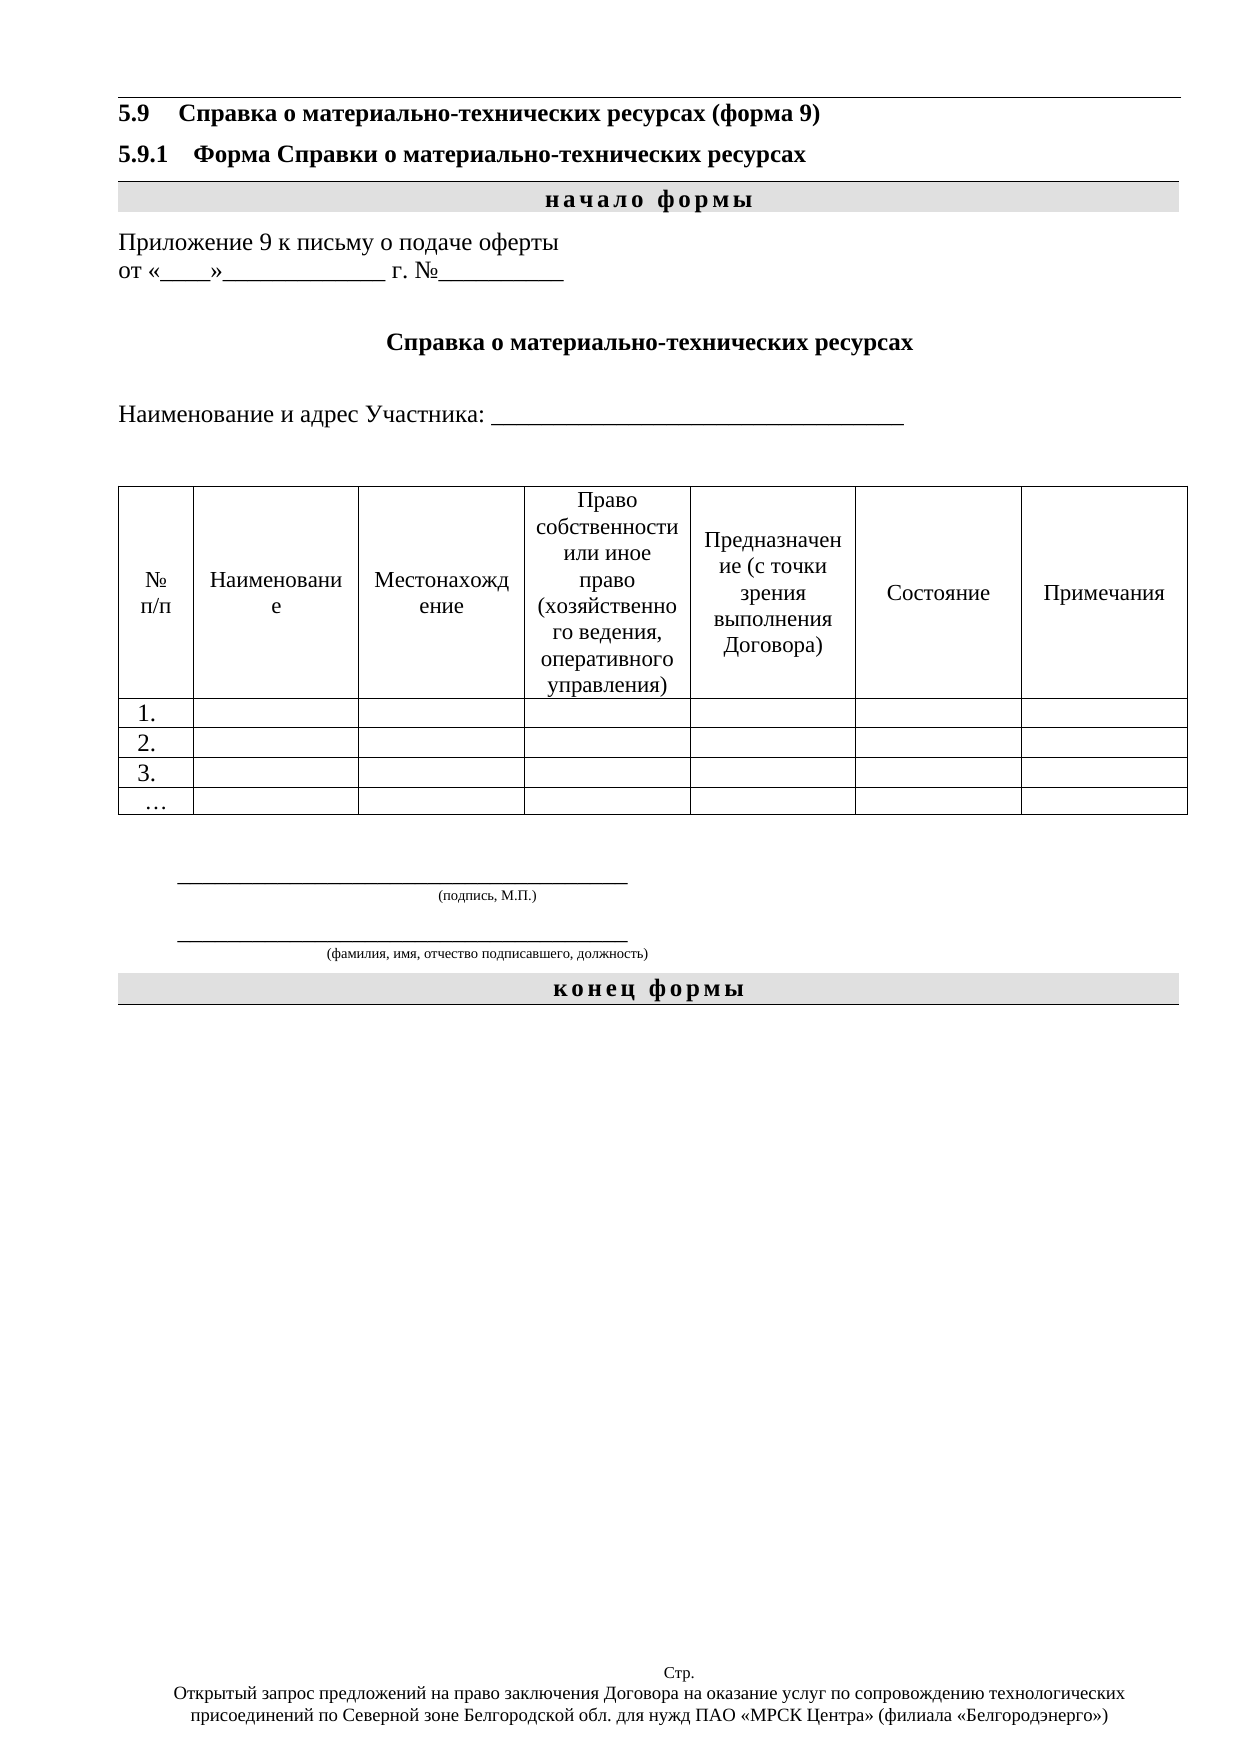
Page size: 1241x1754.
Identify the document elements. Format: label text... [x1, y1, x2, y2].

table_cell [1022, 788, 1187, 814]
table_header Право собственности или иное право (хозяйственного ведения, оперативного управления) [525, 487, 690, 697]
table_cell [691, 758, 855, 787]
table_cell [359, 728, 524, 757]
table_cell [856, 758, 1021, 787]
table_cell [359, 699, 524, 727]
table_cell [691, 788, 855, 814]
table_cell [194, 728, 358, 757]
table_cell [119, 728, 193, 757]
text ____________________________________ [118, 858, 1181, 887]
table_cell [1022, 758, 1187, 787]
text (фамилия, имя, отчество подписавшего, должность) [118, 944, 797, 973]
table_header Состояние [856, 487, 1021, 697]
table_cell [119, 758, 193, 787]
table_cell [1022, 728, 1187, 757]
table_cell … [119, 788, 193, 814]
subtitle Форма Справки о материально-технических ресурсах [118, 139, 1181, 168]
table_cell [194, 788, 358, 814]
table_cell [525, 758, 690, 787]
table_cell [856, 788, 1021, 814]
table_header Наименование [194, 487, 358, 697]
table_header Примечания [1022, 487, 1187, 697]
table_cell [856, 728, 1021, 757]
table_cell [525, 728, 690, 757]
table_cell [359, 758, 524, 787]
table_cell [525, 788, 690, 814]
table_cell [856, 699, 1021, 727]
table_header № п/п [119, 487, 193, 697]
text Справка о материально-технических ресурсах [118, 327, 1181, 356]
table_cell [691, 728, 855, 757]
table_cell [525, 699, 690, 727]
text конец формы [118, 973, 1179, 1004]
text начало формы [118, 182, 1179, 212]
text ____________________________________ [118, 916, 1181, 944]
table_cell [119, 699, 193, 727]
text (подпись, М.П.) [118, 887, 797, 916]
table_cell [691, 699, 855, 727]
table_header Предназначение (с точки зрения выполнения Договора) [691, 487, 855, 697]
table_cell [194, 699, 358, 727]
text Приложение 9 к письму о подаче оферты от «____»_____________ г. №__________ [118, 227, 1181, 284]
table_cell [1022, 699, 1187, 727]
table_cell [359, 788, 524, 814]
table_header Местонахождение [359, 487, 524, 697]
table_cell [194, 758, 358, 787]
text Наименование и адрес Участника: _________________________________ [118, 399, 1181, 428]
subtitle Справка о материально-технических ресурсах (форма 9) [118, 98, 1181, 127]
